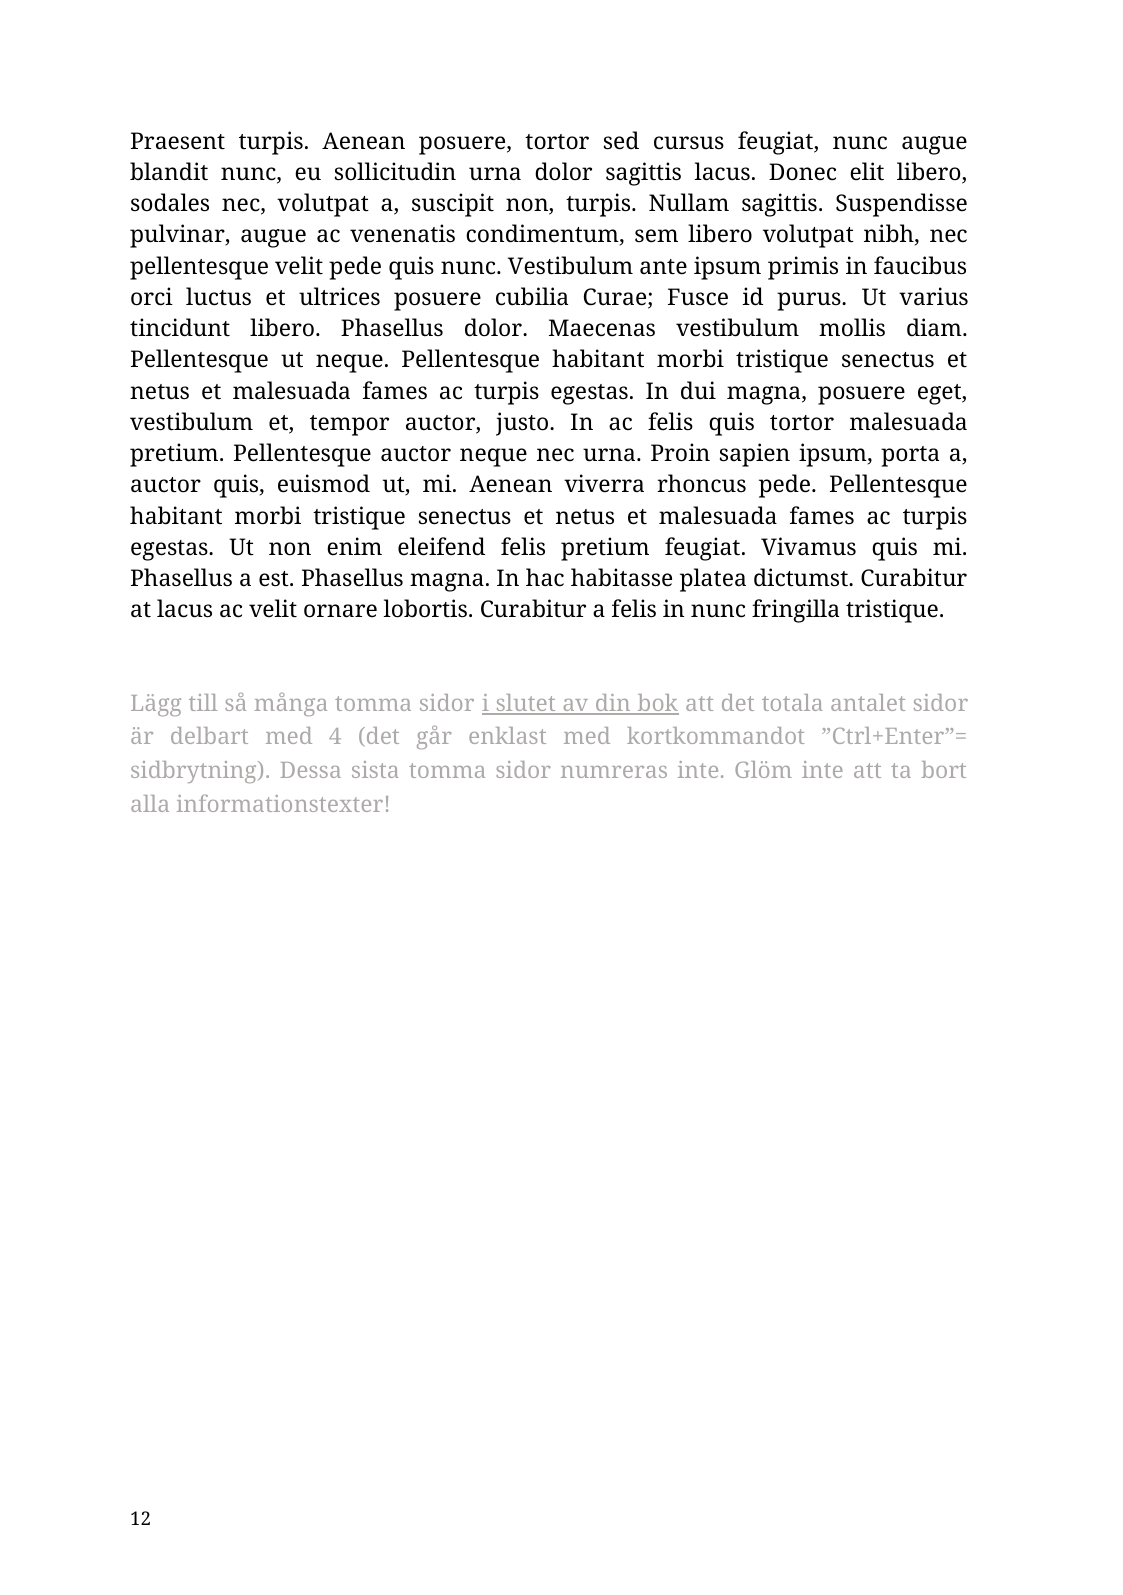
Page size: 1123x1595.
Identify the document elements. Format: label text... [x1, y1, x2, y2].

text Lägg till så många tomma sidor i slutet av din bok att det totala antalet sidor är delbart med 4 (det går enklast med kortkommandot ”Ctrl+Enter”= sidbrytning). Dessa sista tomma sidor numreras inte. Glöm inte att ta bort alla informationstexter! [130, 687, 969, 819]
